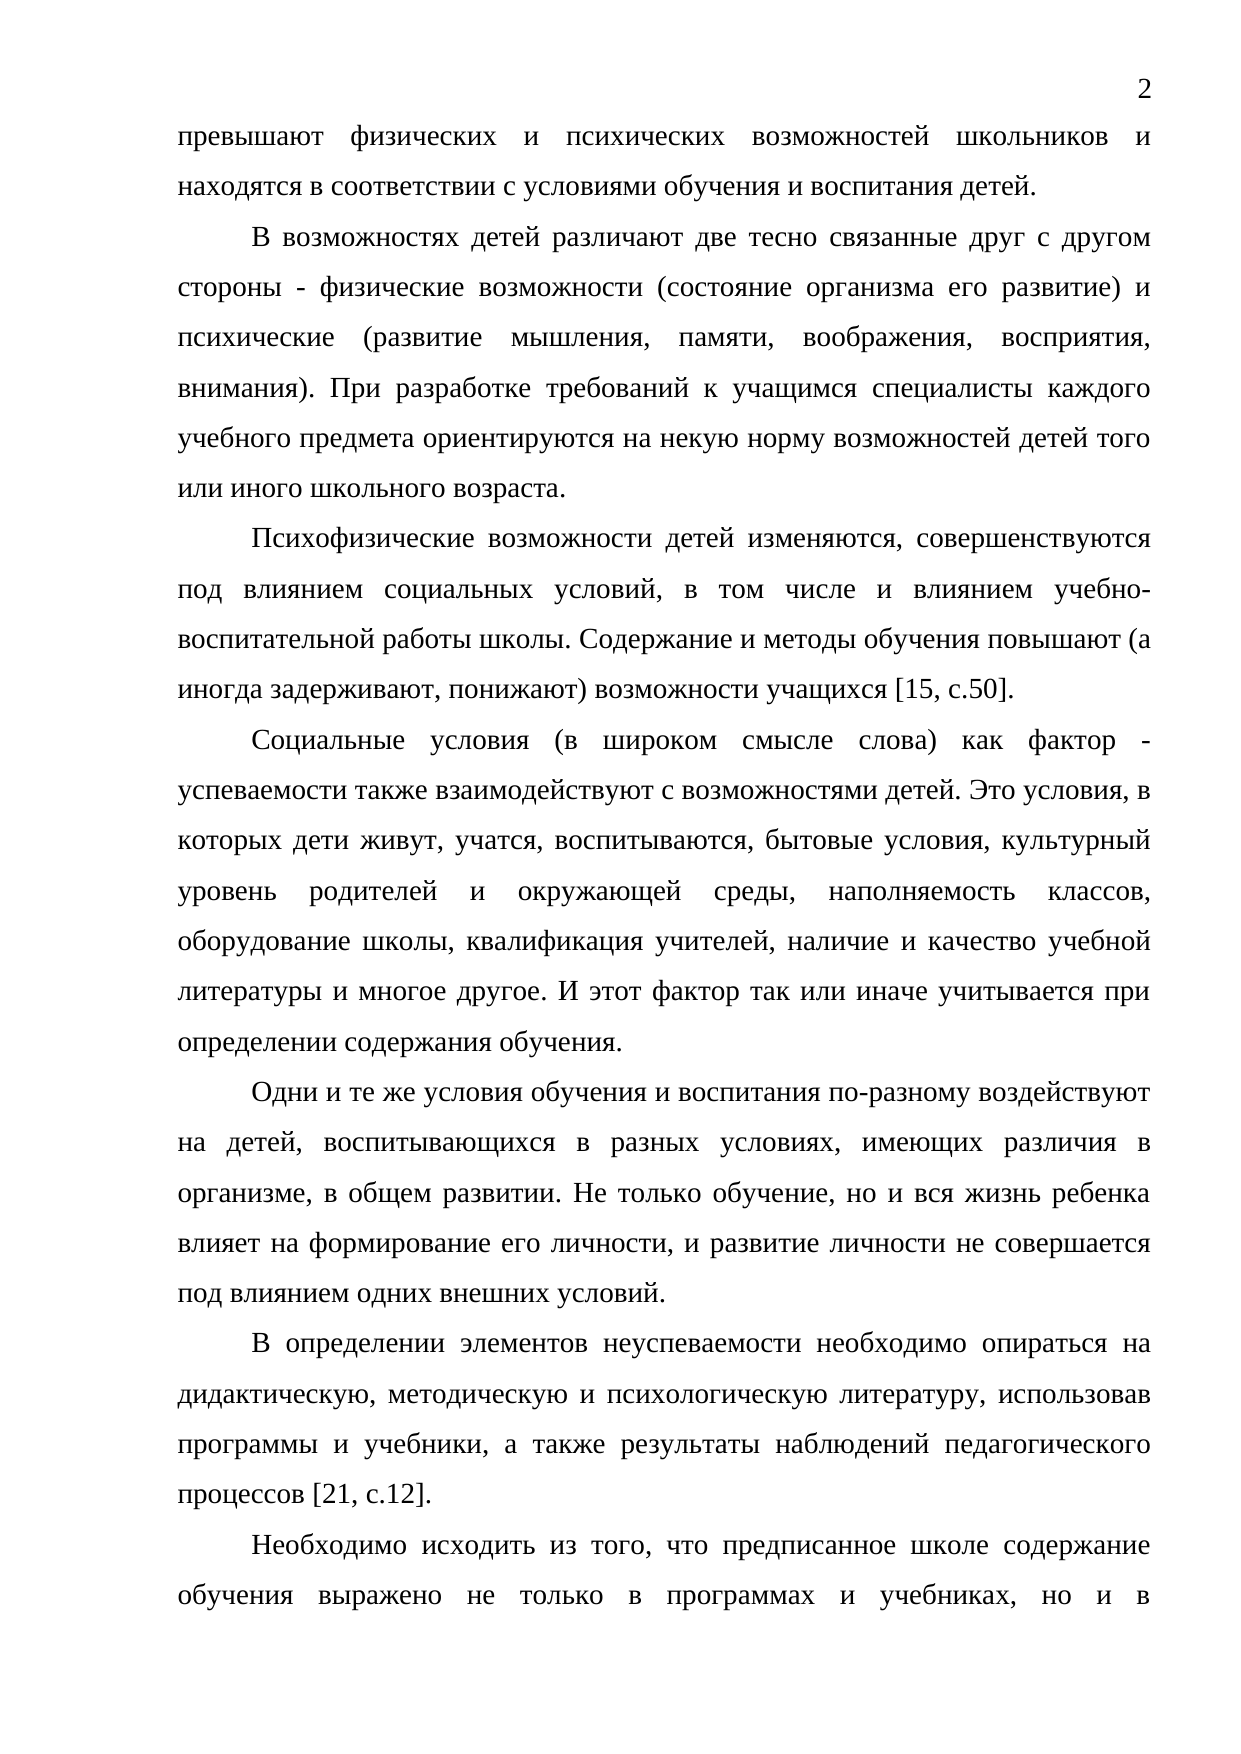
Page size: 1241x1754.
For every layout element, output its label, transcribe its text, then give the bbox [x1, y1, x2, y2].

text В определении элементов неуспеваемости необходимо опираться на дидактическую, методическую и психологическую литературу, использовав программы и учебники, а также результаты наблюдений педагогического процессов [21, с.12]. [177, 1326, 1152, 1510]
text Психофизические возможности детей изменяются, совершенствуются под влиянием социальных условий, в том числе и влиянием учебно-воспитательной работы школы. Содержание и методы обучения повышают (а иногда задерживают, понижают) возможности учащихся [15, с.50]. [177, 521, 1152, 705]
text Одни и те же условия обучения и воспитания по-разному воздействуют на детей, воспитывающихся в разных условиях, имеющих различия в организме, в общем развитии. Не только обучение, но и вся жизнь ребенка влияет на формирование его личности, и развитие личности не совершается под влиянием одних внешних условий. [177, 1074, 1152, 1309]
text В возможностях детей различают две тесно связанные друг с другом стороны - физические возможности (состояние организма его развитие) и психические (развитие мышления, памяти, воображения, восприятия, внимания). При разработке требований к учащимся специалисты каждого учебного предмета ориентируются на некую норму возможностей детей того или иного школьного возраста. [177, 219, 1152, 504]
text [177, 1527, 1152, 1611]
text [177, 118, 1152, 202]
text Социальные условия (в широком смысле слова) как фактор - успеваемости также взаимодействуют с возможностями детей. Это условия, в которых дети живут, учатся, воспитываются, бытовые условия, культурный уровень родителей и окружающей среды, наполняемость классов, оборудование школы, квалификация учителей, наличие и качество учебной литературы и многое другое. И этот фактор так или иначе учитывается при определении содержания обучения. [177, 722, 1152, 1057]
